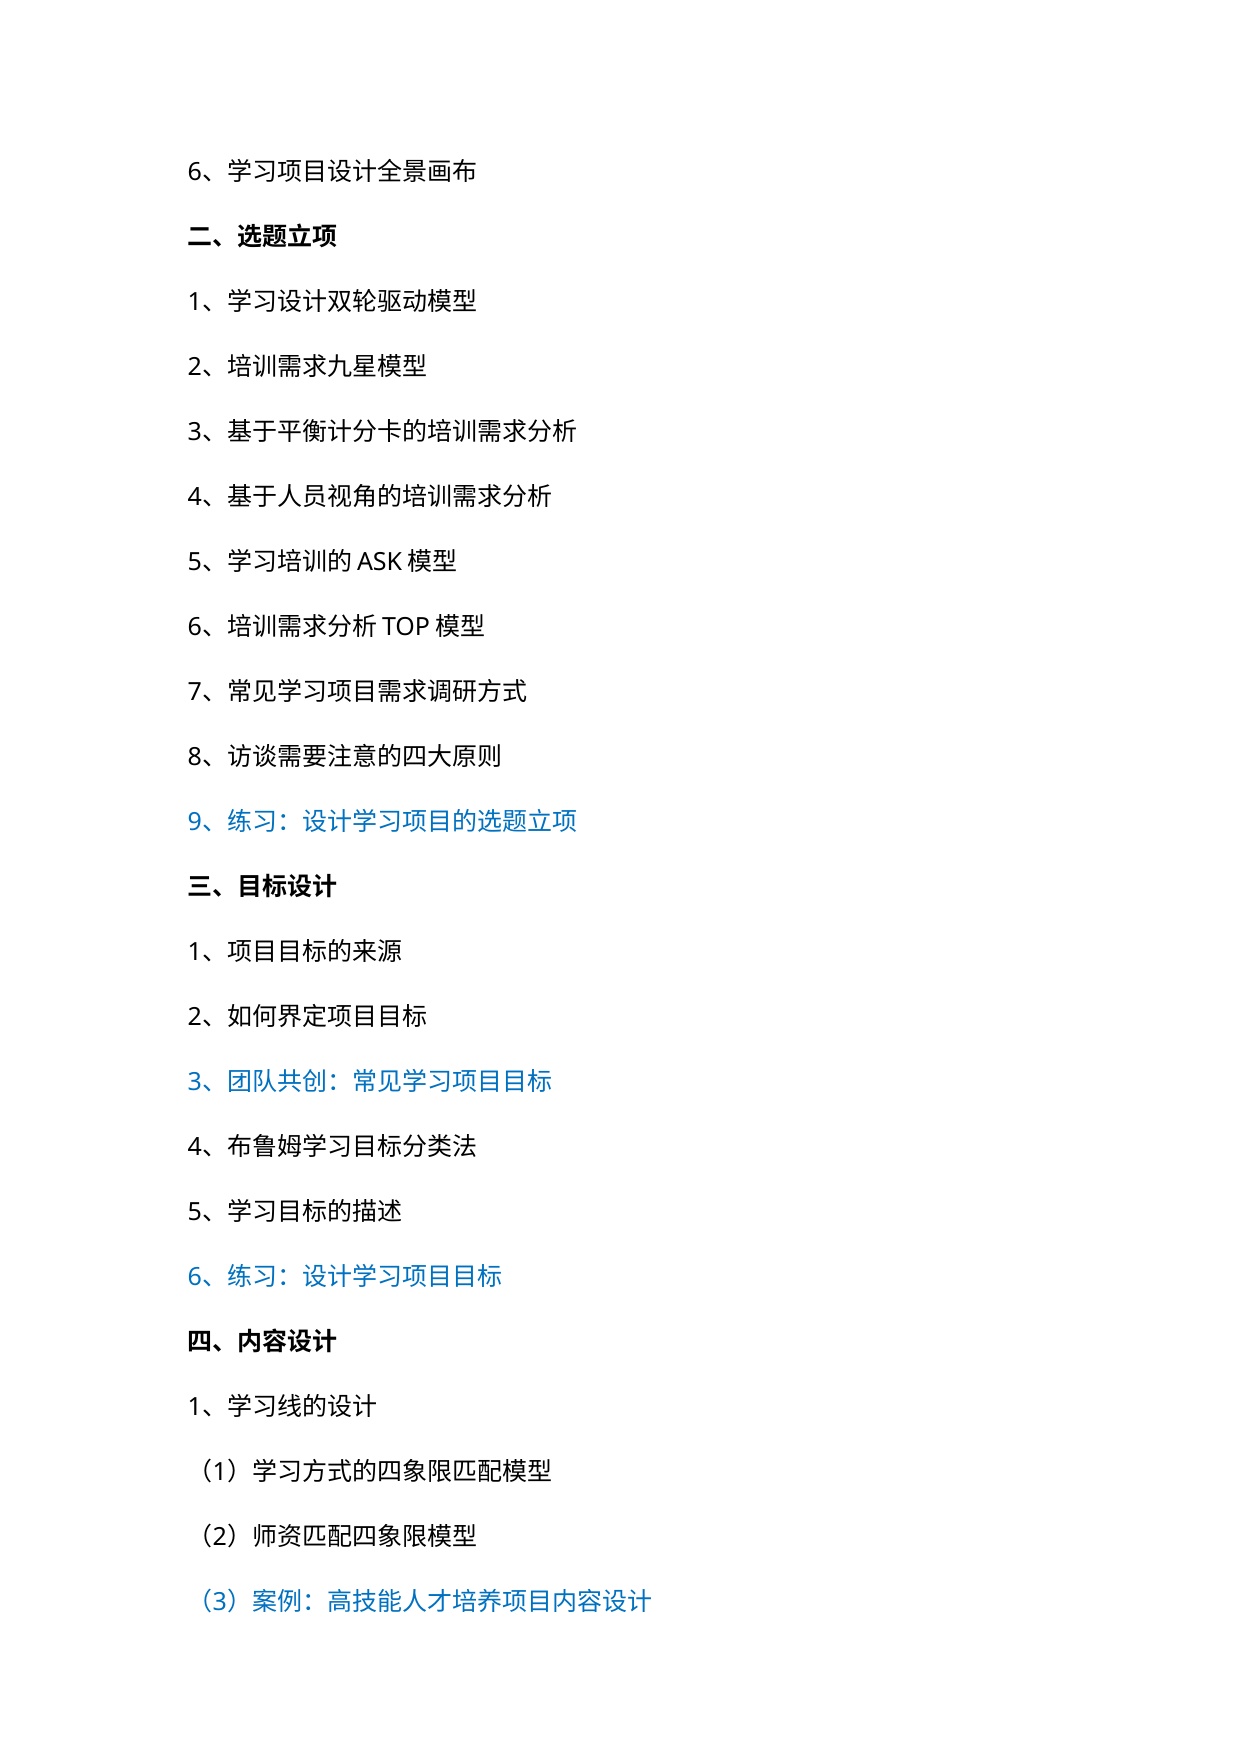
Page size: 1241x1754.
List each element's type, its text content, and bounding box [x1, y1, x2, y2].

text 2、如何界定项目目标 [187, 982, 1053, 1047]
text 3、基于平衡计分卡的培训需求分析 [187, 397, 1053, 462]
text 6、练习：设计学习项目目标 [187, 1242, 1053, 1307]
text （2）师资匹配四象限模型 [187, 1502, 1053, 1567]
text 1、学习设计双轮驱动模型 [187, 267, 1053, 332]
text 1、学习线的设计 [187, 1372, 1053, 1437]
text 5、学习目标的描述 [187, 1177, 1053, 1242]
text 2、培训需求九星模型 [187, 332, 1053, 397]
text （1）学习方式的四象限匹配模型 [187, 1437, 1053, 1502]
text 9、练习：设计学习项目的选题立项 [187, 787, 1053, 852]
text 7、常见学习项目需求调研方式 [187, 657, 1053, 722]
text 6、学习项目设计全景画布 [187, 137, 1053, 202]
text 1、项目目标的来源 [187, 917, 1053, 982]
text 8、访谈需要注意的四大原则 [187, 722, 1053, 787]
text 5、学习培训的ASK模型 [187, 527, 1053, 592]
text 4、基于人员视角的培训需求分析 [187, 462, 1053, 527]
text 四、内容设计 [187, 1307, 1053, 1372]
text 4、布鲁姆学习目标分类法 [187, 1112, 1053, 1177]
text （3）案例：高技能人才培养项目内容设计 [187, 1567, 1053, 1632]
text 三、目标设计 [187, 852, 1053, 917]
text 3、团队共创：常见学习项目目标 [187, 1047, 1053, 1112]
text 6、培训需求分析TOP模型 [187, 592, 1053, 657]
text 二、选题立项 [187, 202, 1053, 267]
